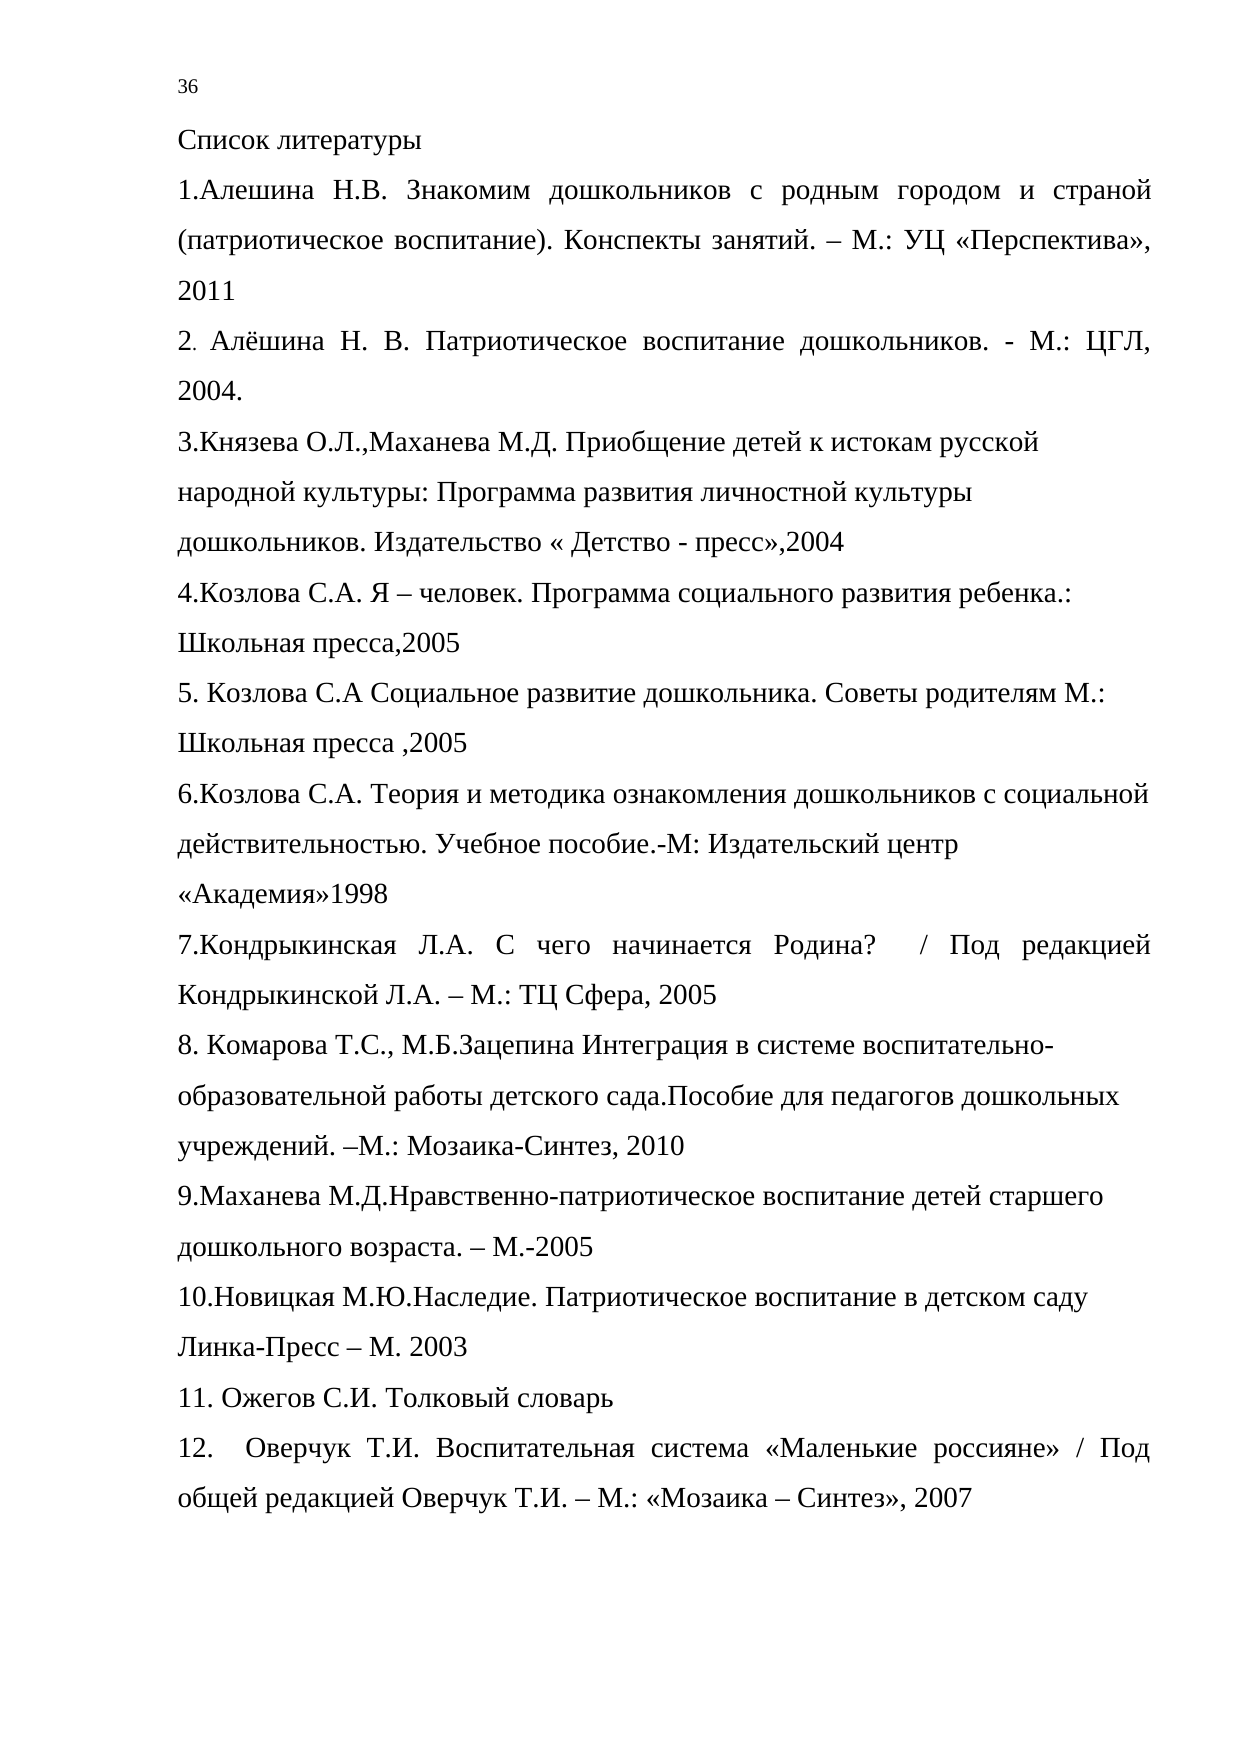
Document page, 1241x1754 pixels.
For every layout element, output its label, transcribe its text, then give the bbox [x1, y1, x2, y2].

text 12. Оверчук Т.И. Воспитательная система «Маленькие россияне» / Под общей редакцией Оверчук Т.И. – М.: «Мозаика – Синтез», 2007 [177, 1430, 1152, 1514]
text 10.Новицкая М.Ю.Наследие. Патриотическое воспитание в детском саду [177, 1279, 1152, 1313]
text 2. Алёшина Н. В. Патриотическое воспитание дошкольников. - М.: ЦГЛ, 2004. [177, 323, 1152, 407]
text 6.Козлова С.А. Теория и методика ознакомления дошкольников с социальной действительностью. Учебное пособие.-М: Издательский центр «Академия»1998 [177, 776, 1152, 910]
text 9.Маханева М.Д.Нравственно-патриотическое воспитание детей старшего дошкольного возраста. – М.-2005 [177, 1178, 1152, 1262]
text Список литературы [177, 122, 1152, 155]
text 3.Князева О.Л.,Маханева М.Д. Приобщение детей к истокам русской народной культуры: Программа развития личностной культуры дошкольников. Издательство « Детство - пресс»,2004 [177, 424, 1152, 558]
text 8. Комарова Т.С., М.Б.Зацепина Интеграция в системе воспитательно- образовательной работы детского сада.Пособие для педагогов дошкольных учреждений. –М.: Мозаика-Синтез, 2010 [177, 1027, 1152, 1162]
text 1.Алешина Н.В. Знакомим дошкольников с родным городом и страной (патриотическое воспитание). Конспекты занятий. – М.: УЦ «Перспектива», 2011 [177, 172, 1152, 306]
text 5. Козлова С.А Социальное развитие дошкольника. Советы родителям М.: Школьная пресса ,2005 [177, 675, 1152, 759]
text 11. Ожегов С.И. Толковый словарь [177, 1380, 1152, 1413]
text 7.Кондрыкинская Л.А. С чего начинается Родина? / Под редакцией Кондрыкинской Л.А. – М.: ТЦ Сфера, 2005 [177, 927, 1152, 1011]
text Линка-Пресс – М. 2003 [177, 1329, 1152, 1363]
text 4.Козлова С.А. Я – человек. Программа социального развития ребенка.: Школьная пресса,2005 [177, 575, 1152, 658]
